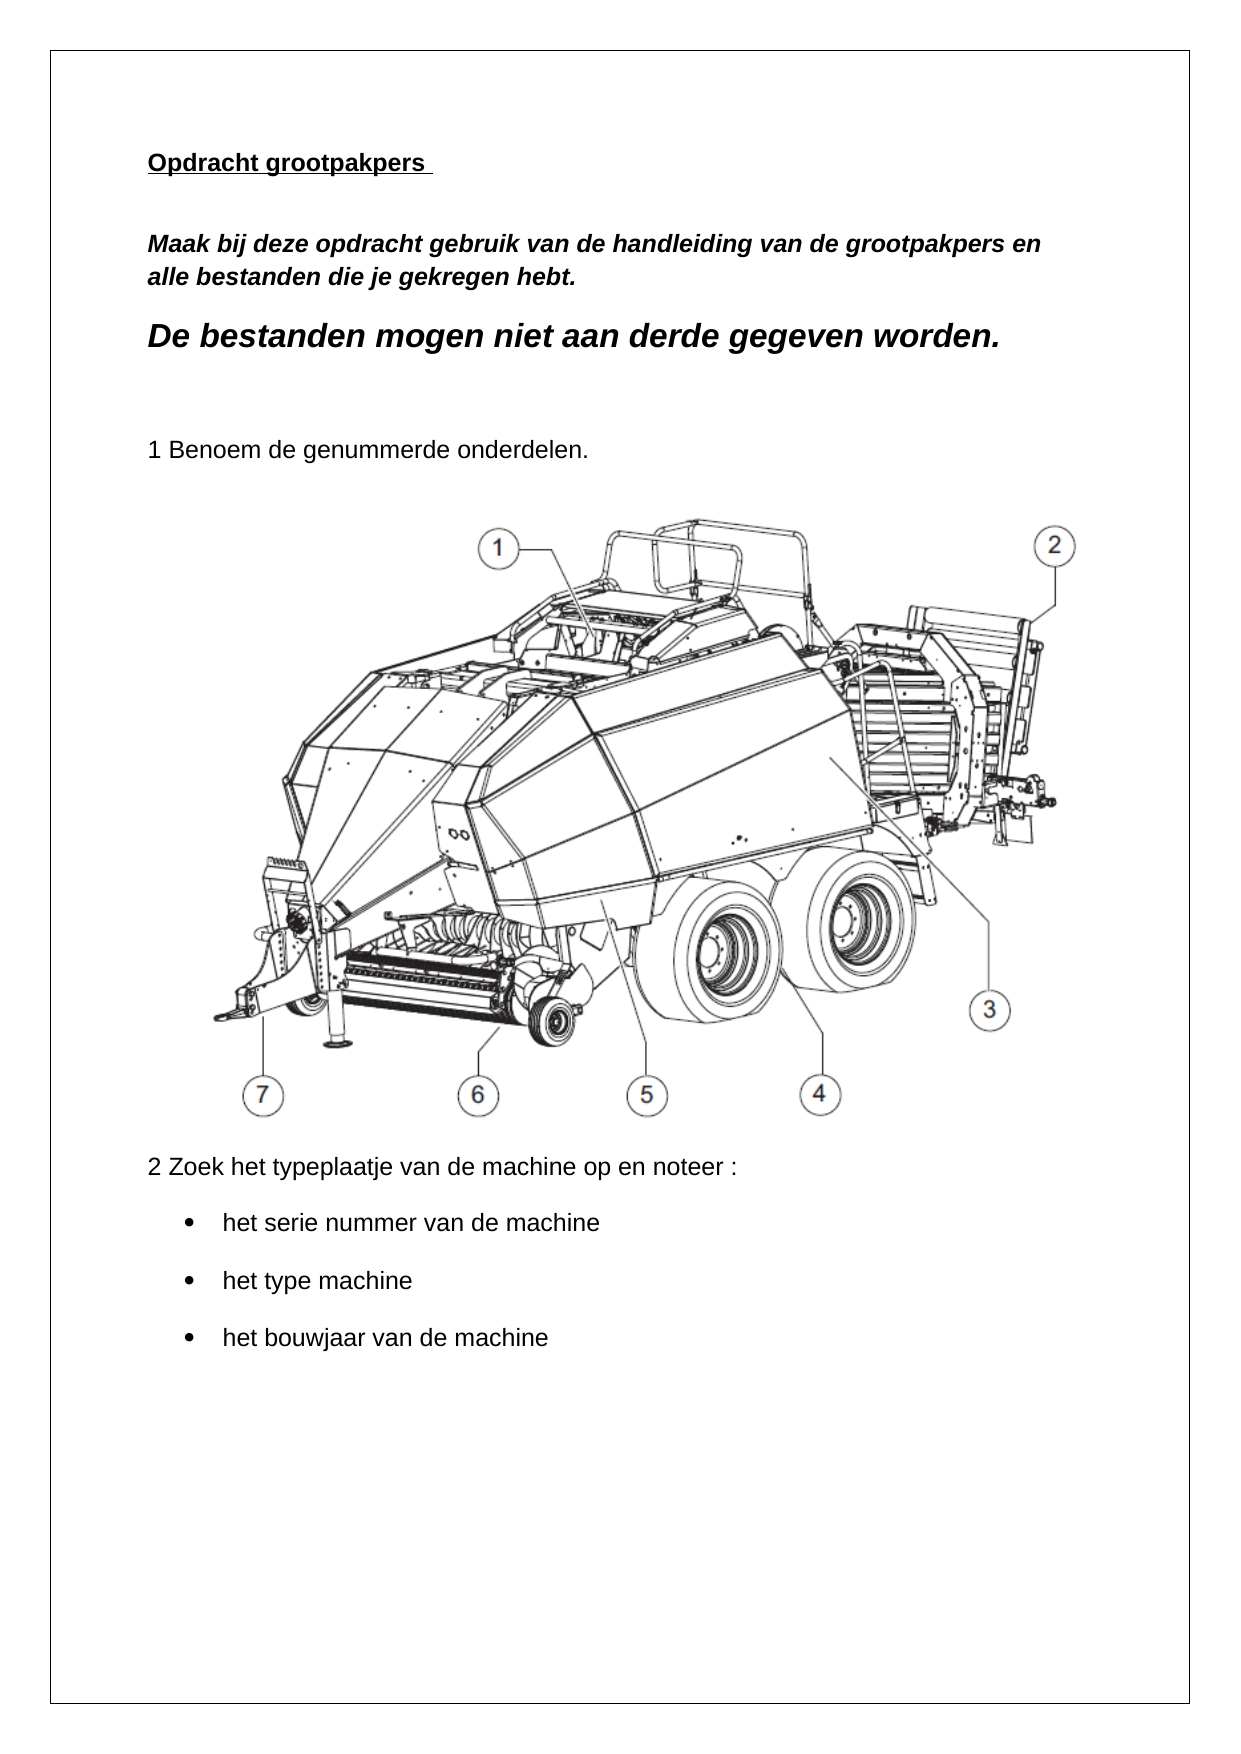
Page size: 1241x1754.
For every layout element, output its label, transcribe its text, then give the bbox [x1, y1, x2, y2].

picture [147, 488, 1092, 1127]
list het type machine [185, 1266, 1093, 1295]
text Maak bij deze opdracht gebruik van de handleiding van de grootpakpers en alle bestanden die je gekregen hebt. [147, 229, 1093, 291]
list het serie nummer van de machine [185, 1208, 1093, 1237]
list het bouwjaar van de machine [185, 1323, 1093, 1352]
text 2 Zoek het typeplaatje van de machine op en noteer : [147, 1151, 1093, 1180]
text 1 Benoem de genummerde onderdelen. [147, 435, 1093, 464]
text Opdracht grootpakpers [147, 148, 1093, 176]
text De bestanden mogen niet aan derde gegeven worden. [147, 316, 1093, 355]
